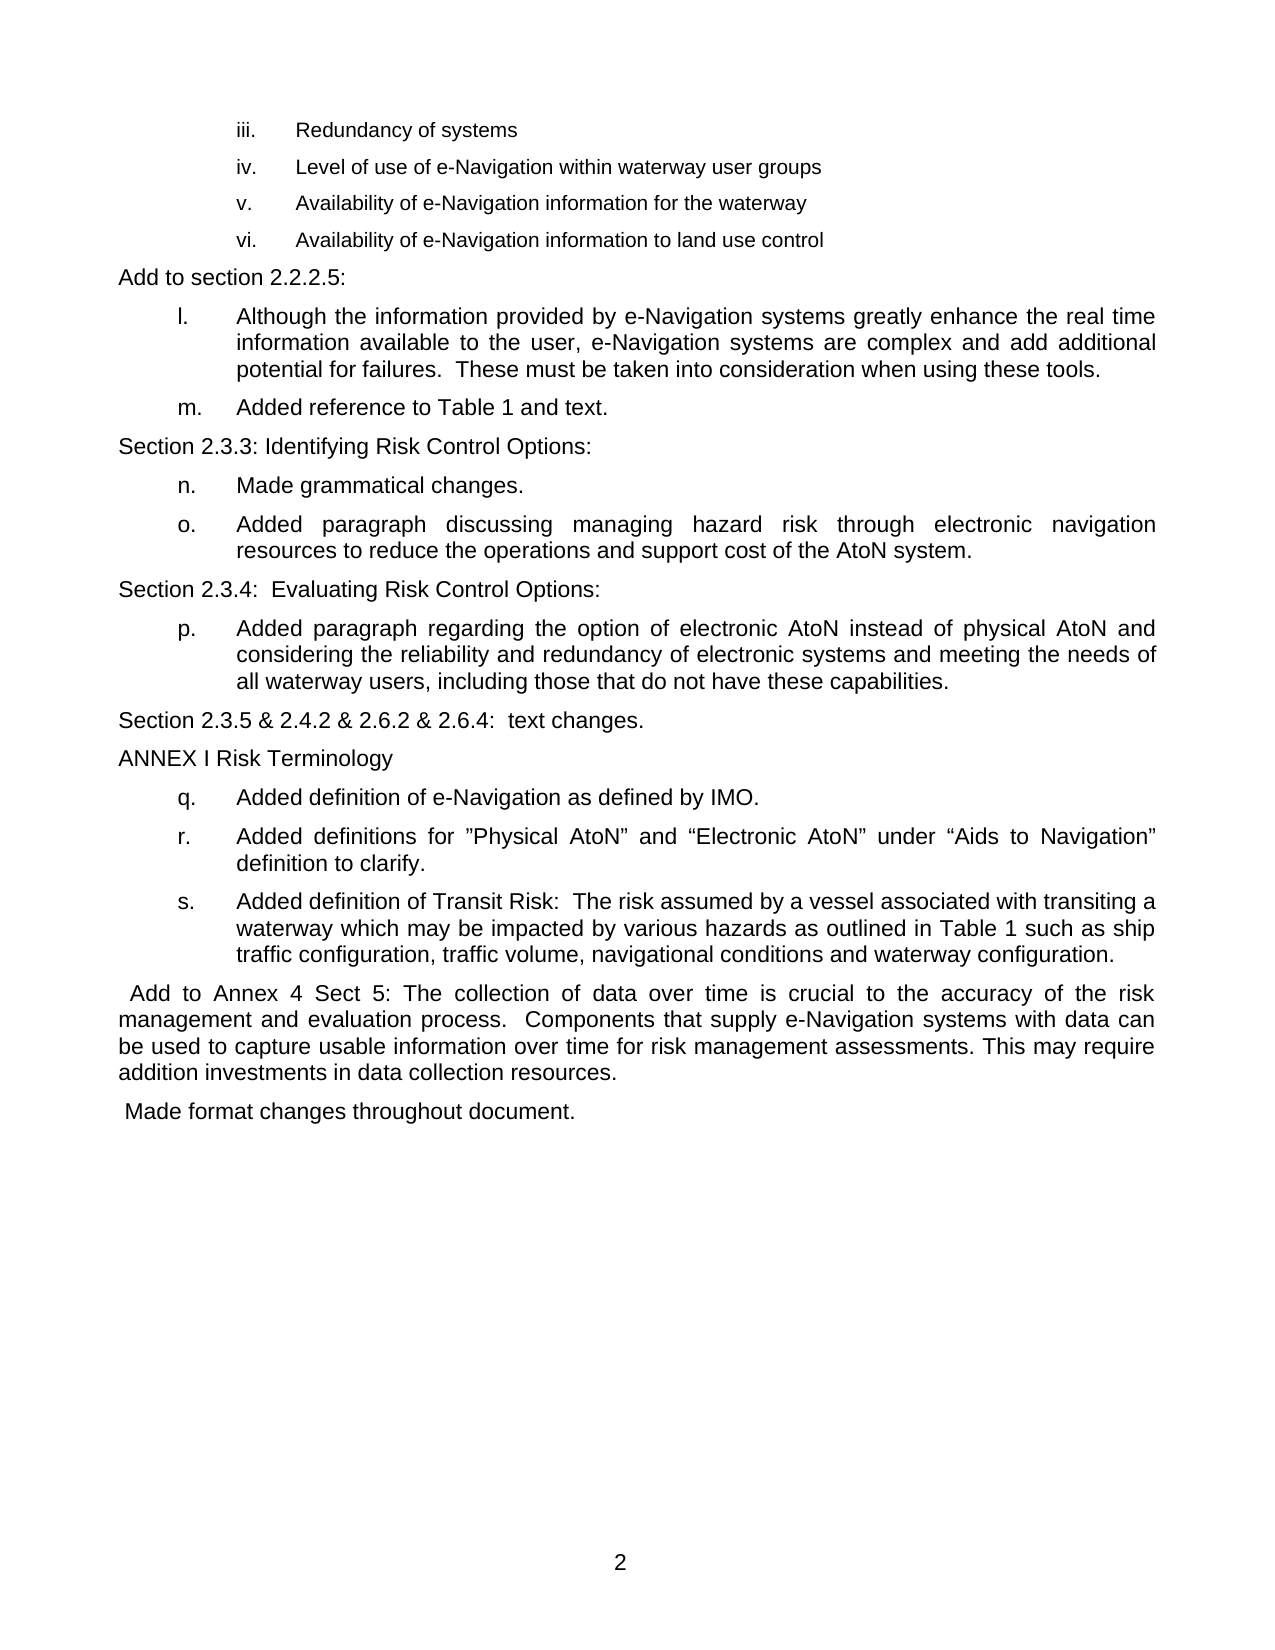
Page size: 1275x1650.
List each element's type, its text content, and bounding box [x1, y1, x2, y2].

list Add to Annex 4 Sect 5: The collection of data over time is crucial to the accuracy of the risk management and evaluation process. Components that supply e-Navigation systems with data can be used to capture usable information over time for risk management assessments. This may require addition investments in data collection resources. [118, 980, 1157, 1085]
list Section 2.3.5 & 2.4.2 & 2.6.2 & 2.6.4: text changes. [118, 707, 1157, 733]
list Added paragraph discussing managing hazard risk through electronic navigation resources to reduce the operations and support cost of the AtoN system. [177, 511, 1157, 564]
list Added definition of Transit Risk: The risk assumed by a vessel associated with transiting a waterway which may be impacted by various hazards as outlined in Table 1 such as ship traffic configuration, traffic volume, navigational conditions and waterway configuration. [177, 888, 1157, 967]
list Redundancy of systems [236, 118, 1157, 142]
list Made format changes throughout document. [118, 1098, 1157, 1124]
list Added paragraph regarding the option of electronic AtoN instead of physical AtoN and considering the reliability and redundancy of electronic systems and meeting the needs of all waterway users, including those that do not have these capabilities. [177, 615, 1157, 694]
list Availability of e-Navigation information to land use control [236, 227, 1157, 251]
list Add to section 2.2.2.5: [118, 264, 1157, 290]
list Availability of e-Navigation information for the waterway [236, 191, 1157, 215]
list Added definition of e-Navigation as defined by IMO. [177, 784, 1157, 811]
list ANNEX I Risk Terminology [118, 745, 1157, 772]
list Section 2.3.4: Evaluating Risk Control Options: [118, 576, 1157, 602]
list Level of use of e-Navigation within waterway user groups [236, 154, 1157, 178]
list Section 2.3.3: Identifying Risk Control Options: [118, 433, 1157, 459]
list Although the information provided by e-Navigation systems greatly enhance the real time information available to the user, e-Navigation systems are complex and add additional potential for failures. These must be taken into consideration when using these tools. [177, 303, 1157, 382]
list Added definitions for ”Physical AtoN” and “Electronic AtoN” under “Aids to Navigation” definition to clarify. [177, 823, 1157, 876]
list Added reference to Table 1 and text. [177, 394, 1157, 421]
list Made grammatical changes. [177, 472, 1157, 498]
